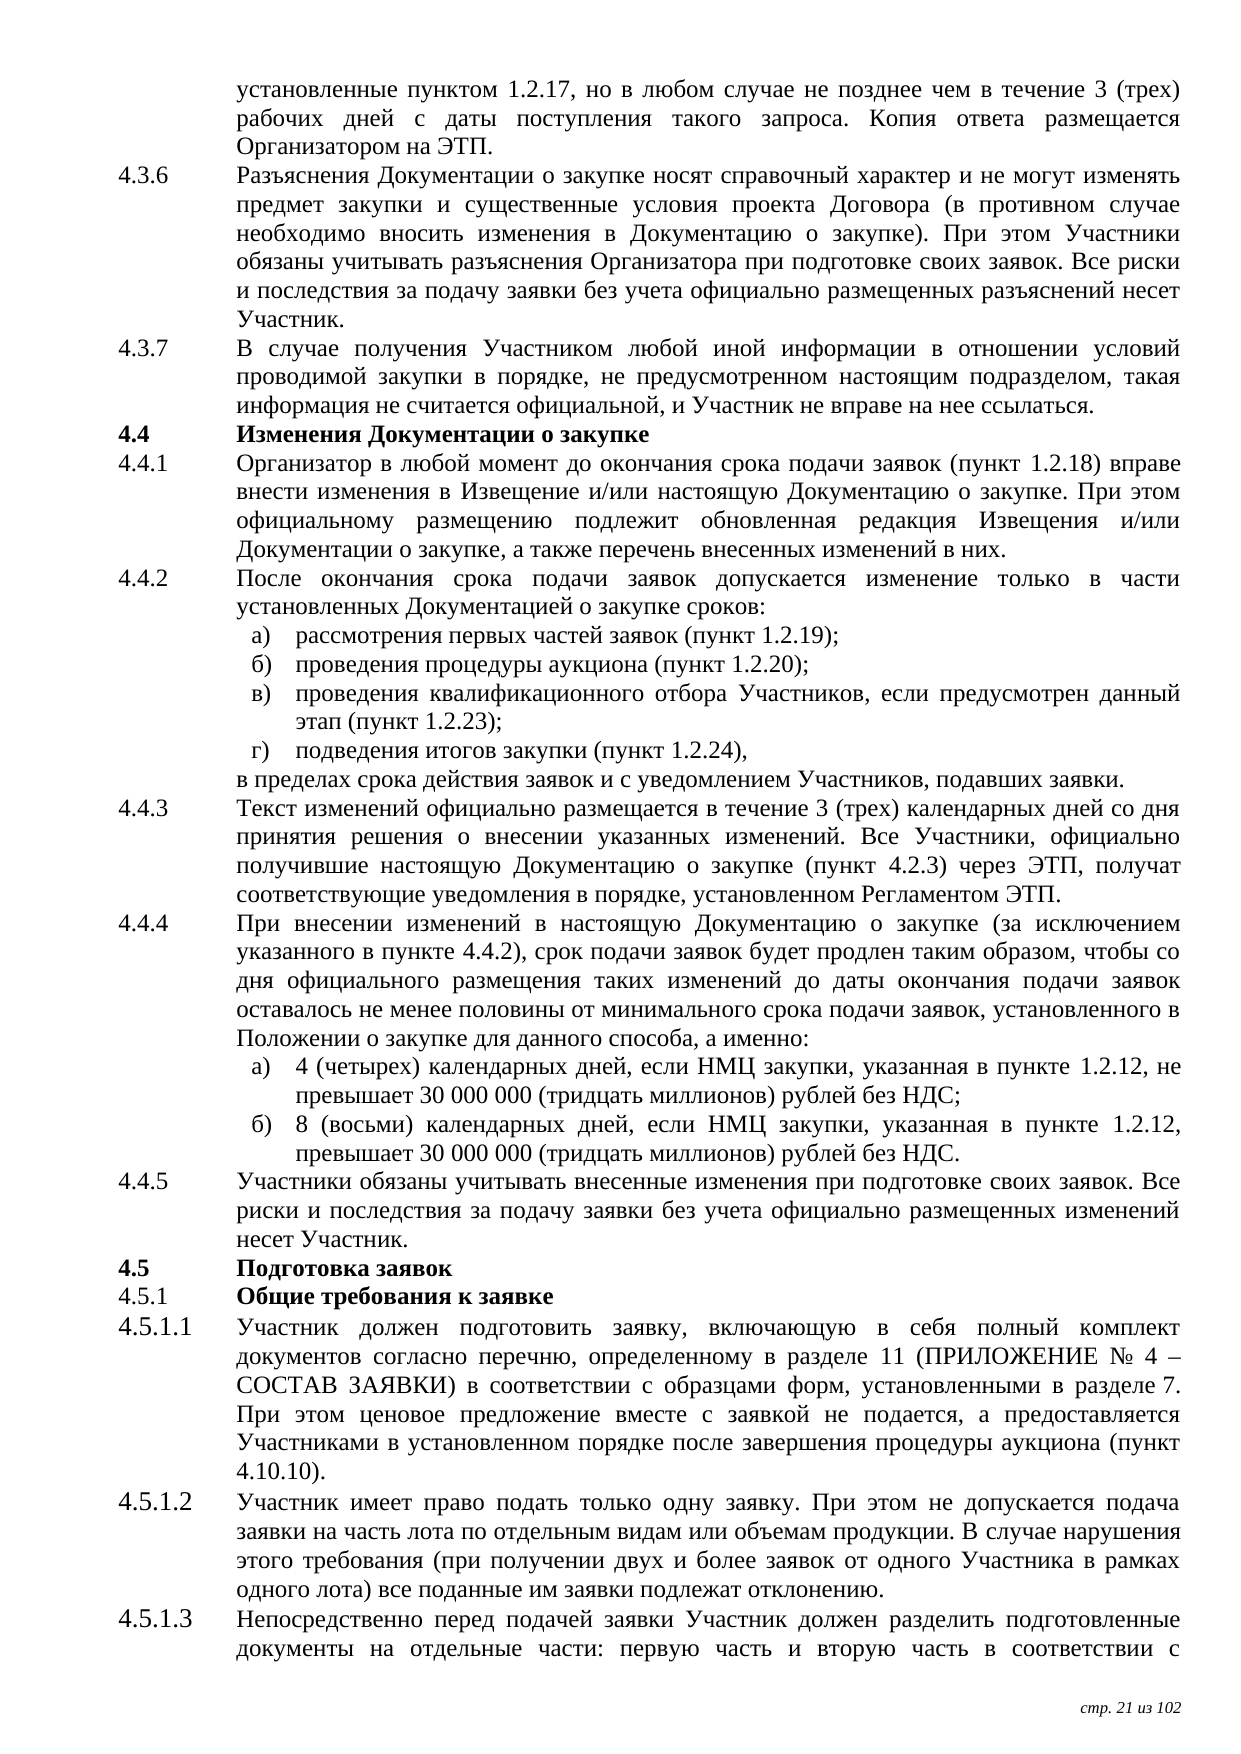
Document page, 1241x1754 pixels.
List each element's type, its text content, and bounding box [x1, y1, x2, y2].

list проведения процедуры аукциона (пункт 1.2.20); [251, 649, 1181, 678]
text При внесении изменений в настоящую Документацию о закупке (за исключением указанного в пункте 4.4.2), срок подачи заявок будет продлен таким образом, чтобы со дня официального размещения таких изменений до даты окончания подачи заявок оставалось не менее половины от минимального срока подачи заявок, установленного в Положении о закупке для данного способа, а именно: [118, 908, 1181, 1051]
text После окончания срока подачи заявок допускается изменение только в части установленных Документацией о закупке сроков: [118, 563, 1181, 620]
text Организатор в любой момент до окончания срока подачи заявок (пункт 1.2.18) вправе внести изменения в Извещение и/или настоящую Документацию о закупке. При этом официальному размещению подлежит обновленная редакция Извещения и/или Документации о закупке, а также перечень внесенных изменений в них. [118, 448, 1181, 563]
text В случае получения Участником любой иной информации в отношении условий проводимой закупки в порядке, не предусмотренном настоящим подразделом, такая информация не считается официальной, и Участник не вправе на нее ссылаться. [118, 333, 1181, 419]
text Общие требования к заявке [118, 1281, 1181, 1310]
list Участник имеет право подать только одну заявку. При этом не допускается подача заявки на часть лота по отдельным видам или объемам продукции. В случае нарушения этого требования (при получении двух и более заявок от одного Участника в рамках одного лота) все поданные им заявки подлежат отклонению. [118, 1485, 1181, 1602]
text Разъяснения Документации о закупке носят справочный характер и не могут изменять предмет закупки и существенные условия проекта Договора (в противном случае необходимо вносить изменения в Документацию о закупке). При этом Участники обязаны учитывать разъяснения Организатора при подготовке своих заявок. Все риски и последствия за подачу заявки без учета официально размещенных разъяснений несет Участник. [118, 160, 1181, 333]
list 8 (восьми) календарных дней, если НМЦ закупки, указанная в пункте 1.2.12, превышает 30 000 000 (тридцать миллионов) рублей без НДС. [251, 1109, 1181, 1166]
subtitle Изменения Документации о закупке [118, 419, 1181, 448]
text Участники обязаны учитывать внесенные изменения при подготовке своих заявок. Все риски и последствия за подачу заявки без учета официально размещенных изменений несет Участник. [118, 1166, 1181, 1253]
subtitle Подготовка заявок [118, 1253, 1181, 1281]
text Текст изменений официально размещается в течение 3 (трех) календарных дней со дня принятия решения о внесении указанных изменений. Все Участники, официально получившие настоящую Документацию о закупке (пункт 4.2.3) через ЭТП, получат соответствующие уведомления в порядке, установленном Регламентом ЭТП. [118, 793, 1181, 908]
list рассмотрения первых частей заявок (пункт 1.2.19); [251, 620, 1181, 649]
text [118, 74, 1181, 160]
list проведения квалификационного отбора Участников, если предусмотрен данный этап (пункт 1.2.23); [251, 678, 1181, 735]
list 4 (четырех) календарных дней, если НМЦ закупки, указанная в пункте 1.2.12, не превышает 30 000 000 (тридцать миллионов) рублей без НДС; [251, 1051, 1181, 1109]
list подведения итогов закупки (пункт 1.2.24), [251, 735, 1181, 764]
list Участник должен подготовить заявку, включающую в себя полный комплект документов согласно перечню, определенному в разделе 11 (ПРИЛОЖЕНИЕ № 4 – СОСТАВ ЗАЯВКИ) в соответствии с образцами форм, установленными в разделе 7. При этом ценовое предложение вместе с заявкой не подается, а предоставляется Участниками в установленном порядке после завершения процедуры аукциона (пункт 4.10.10). [118, 1310, 1181, 1485]
list в пределах срока действия заявок и с уведомлением Участников, подавших заявки. [236, 764, 1181, 793]
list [118, 1602, 1181, 1662]
